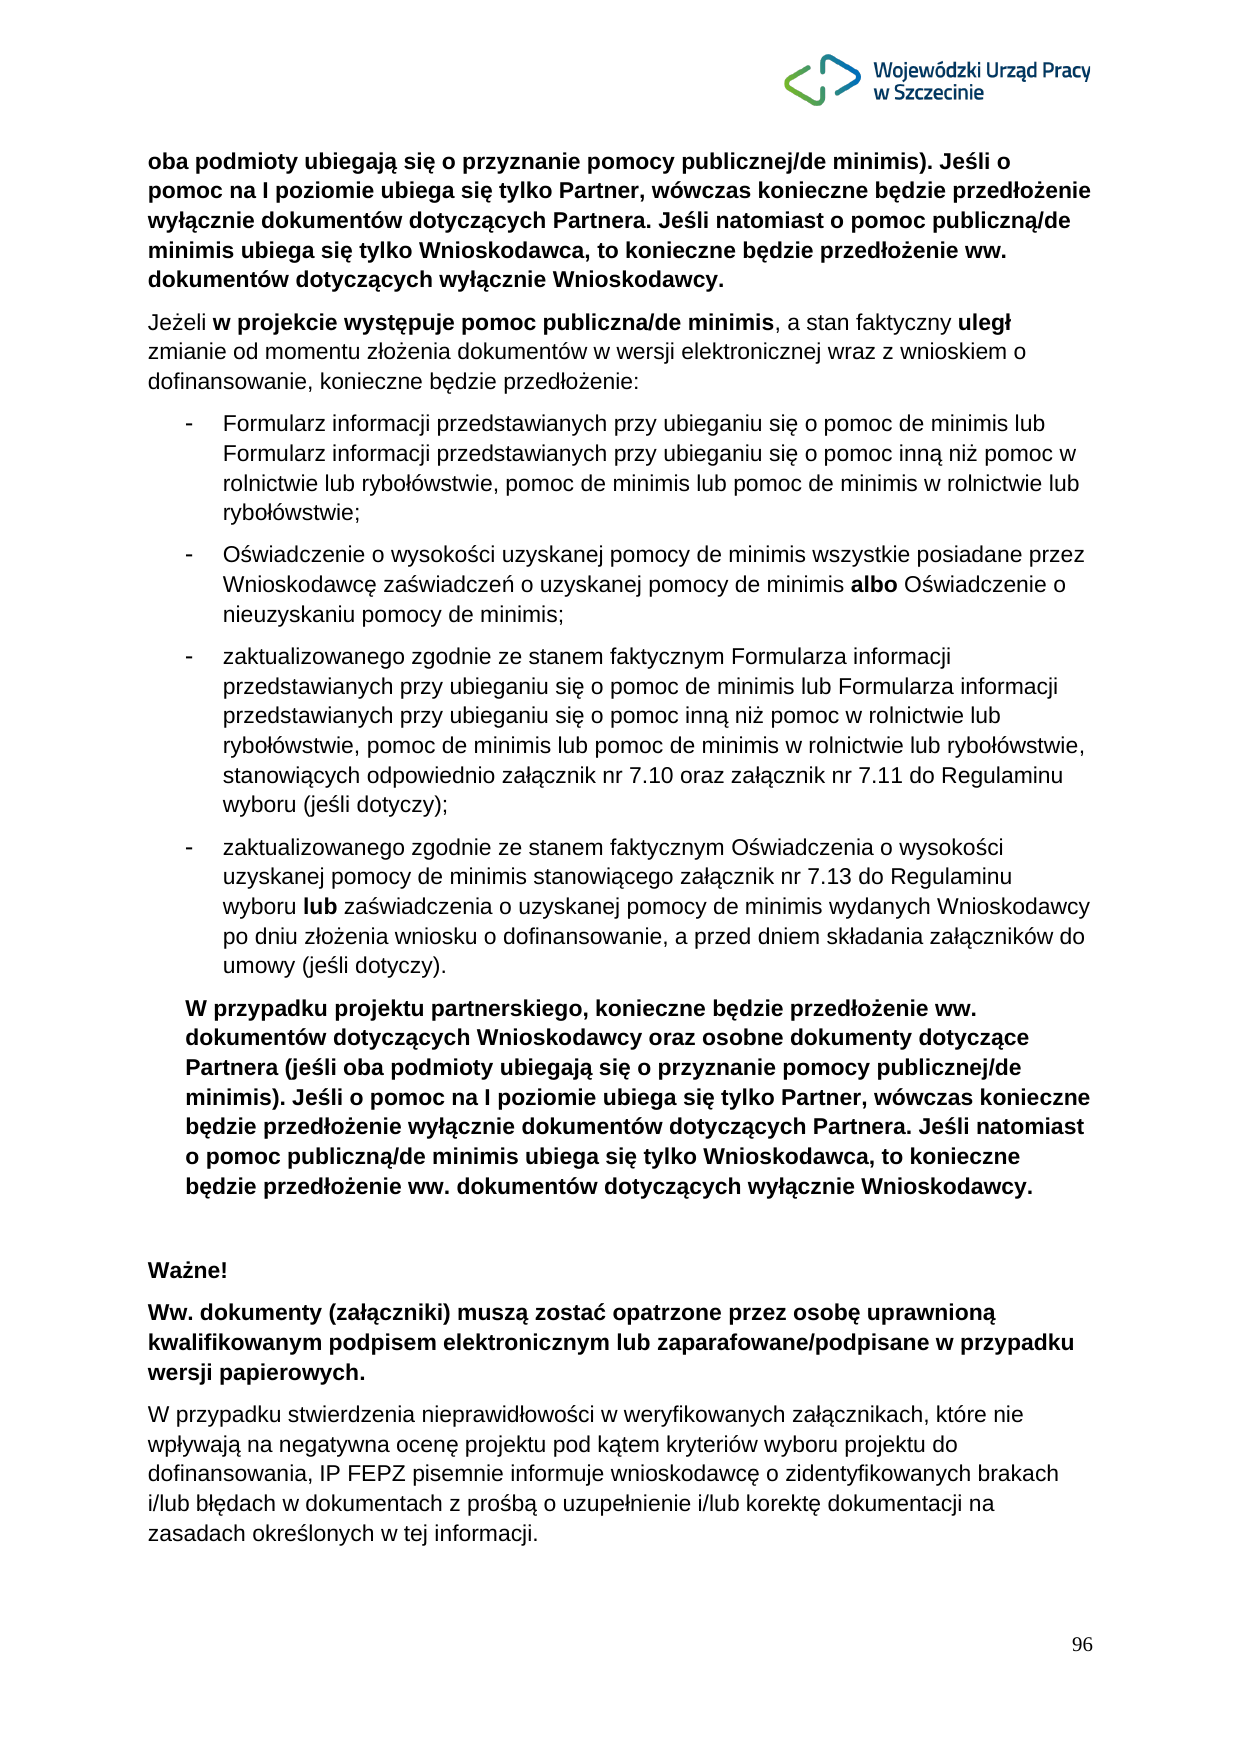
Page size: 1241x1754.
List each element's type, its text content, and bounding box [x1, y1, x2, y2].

list Oświadczenie o wysokości uzyskanej pomocy de minimis wszystkie posiadane przez Wnioskodawcę zaświadczeń o uzyskanej pomocy de minimis albo Oświadczenie o nieuzyskaniu pomocy de minimis; [185, 541, 1092, 627]
text W przypadku stwierdzenia nieprawidłowości w weryfikowanych załącznikach, które nie wpływają na negatywna ocenę projektu pod kątem kryteriów wyboru projektu do dofinansowania, IP FEPZ pisemnie informuje wnioskodawcę o zidentyfikowanych brakach i/lub błędach w dokumentach z prośbą o uzupełnienie i/lub korektę dokumentacji na zasadach określonych w tej informacji. [148, 1401, 1092, 1546]
list zaktualizowanego zgodnie ze stanem faktycznym Oświadczenia o wysokości uzyskanej pomocy de minimis stanowiącego załącznik nr 7.13 do Regulaminu wyboru lub zaświadczenia o uzyskanej pomocy de minimis wydanych Wnioskodawcy po dniu złożenia wniosku o dofinansowanie, a przed dniem składania załączników do umowy (jeśli dotyczy). [185, 834, 1092, 979]
text Jeżeli w projekcie występuje pomoc publiczna/de minimis, a stan faktyczny uległ zmianie od momentu złożenia dokumentów w wersji elektronicznej wraz z wnioskiem o dofinansowanie, konieczne będzie przedłożenie: [148, 309, 1092, 394]
text W przypadku projektu partnerskiego, konieczne będzie przedłożenie ww. dokumentów dotyczących Wnioskodawcy oraz osobne dokumenty dotyczące Partnera (jeśli oba podmioty ubiegają się o przyznanie pomocy publicznej/de minimis). Jeśli o pomoc na I poziomie ubiega się tylko Partner, wówczas konieczne będzie przedłożenie wyłącznie dokumentów dotyczących Partnera. Jeśli natomiast o pomoc publiczną/de minimis ubiega się tylko Wnioskodawca, to konieczne będzie przedłożenie ww. dokumentów dotyczących wyłącznie Wnioskodawcy. [185, 994, 1092, 1199]
picture [784, 54, 1091, 106]
text Ww. dokumenty (załączniki) muszą zostać opatrzone przez osobę uprawnioną kwalifikowanym podpisem elektronicznym lub zaparafowane/podpisane w przypadku wersji papierowych. [148, 1299, 1092, 1385]
text Ważne! [148, 1257, 1092, 1283]
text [148, 148, 1092, 293]
list zaktualizowanego zgodnie ze stanem faktycznym Formularza informacji przedstawianych przy ubieganiu się o pomoc de minimis lub Formularza informacji przedstawianych przy ubieganiu się o pomoc inną niż pomoc w rolnictwie lub rybołówstwie, pomoc de minimis lub pomoc de minimis w rolnictwie lub rybołówstwie, stanowiących odpowiednio załącznik nr 7.10 oraz załącznik nr 7.11 do Regulaminu wyboru (jeśli dotyczy); [185, 643, 1092, 818]
